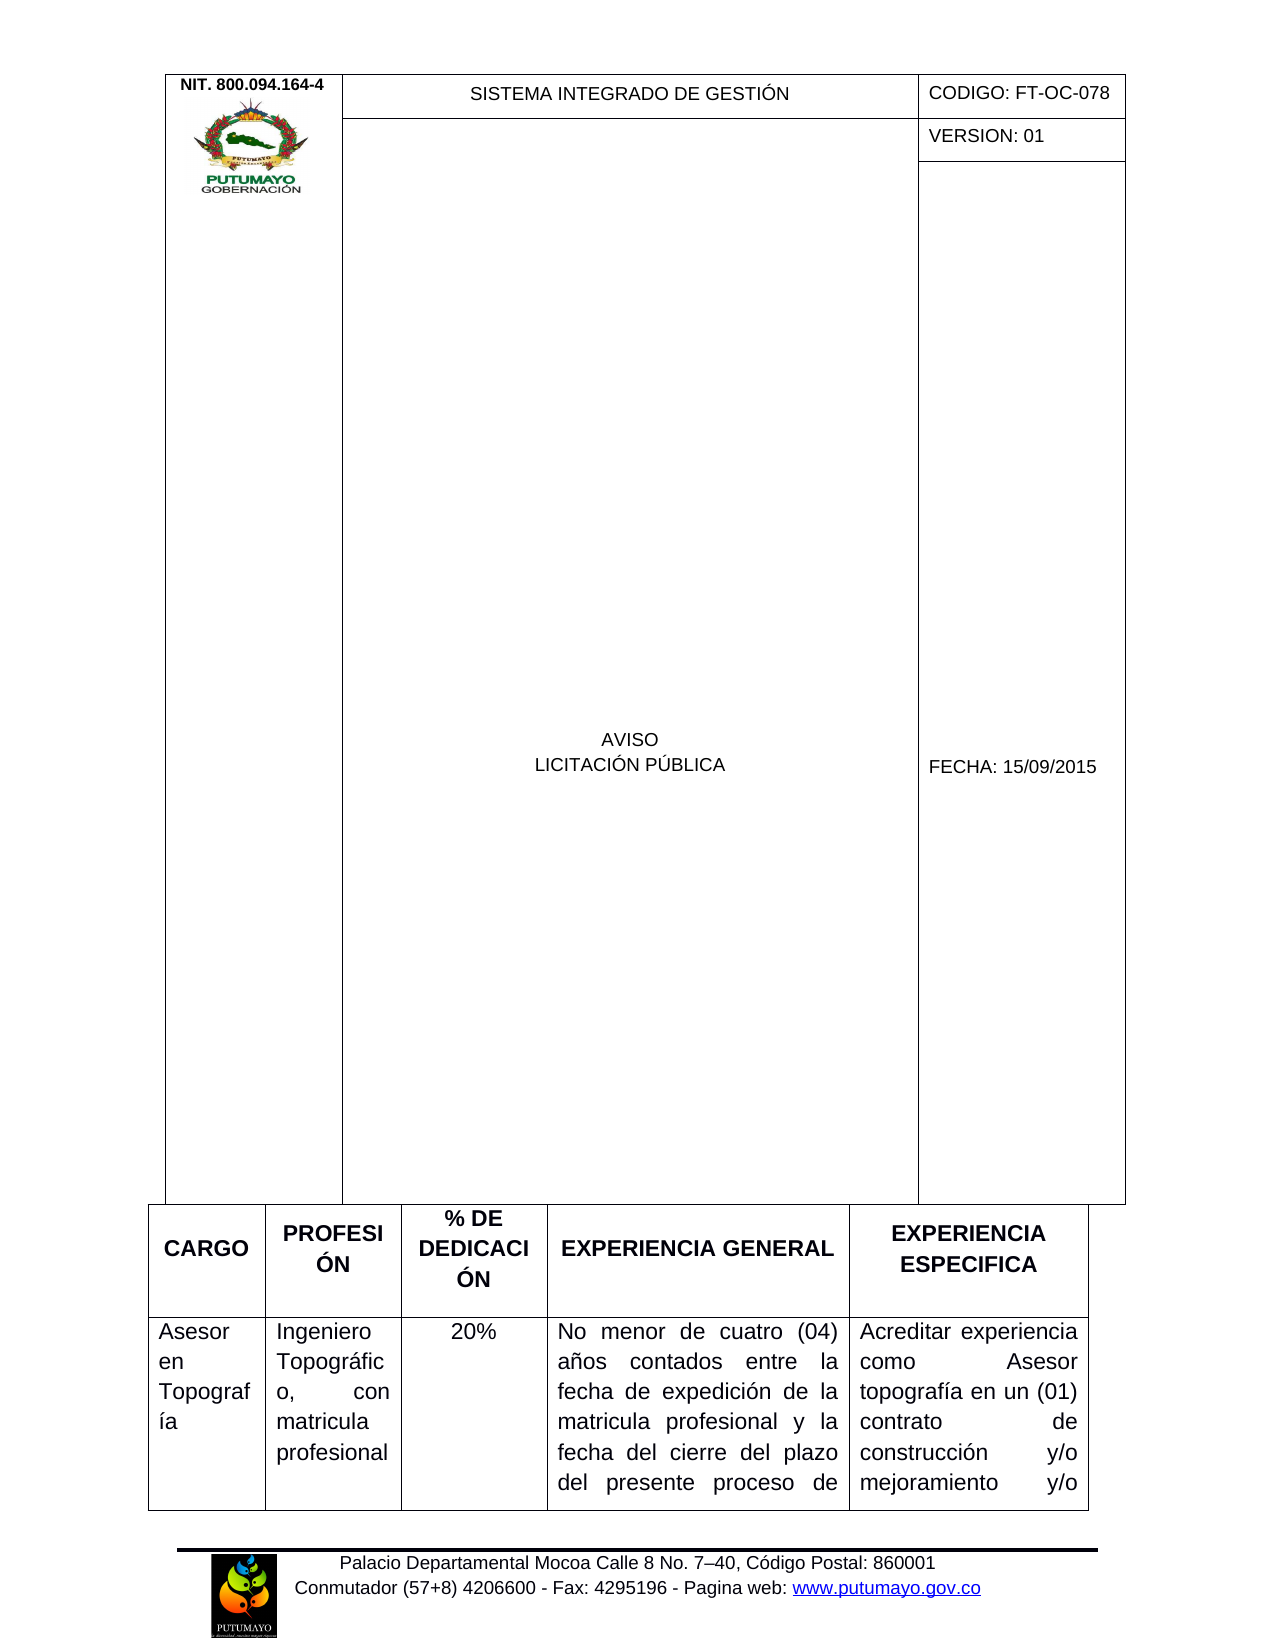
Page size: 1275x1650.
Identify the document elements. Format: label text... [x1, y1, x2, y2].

picture [211, 1554, 277, 1638]
table_cell 20% [402, 1318, 547, 1510]
table_cell Acreditar experiencia como Asesor topografía en un (01) contrato de construcción y/o mejoramiento y/o mantenimiento y/o rehabilitación y/o conservación de vías. y/o proyectos viales. Contratos con Entidades públicas o privadas. donde sumados se haya ejecutado; Bases granular de 6.500 m3 Excavación 21.700 m3 Construcción de box coulver 20 Alcantarillas de 36” 90 und Afirmado 67.900 m3 Movimiento de tierra 30.700 m3 Conformación de calzada 643.800 m2 Rellenos o subbase 21.700 m3 Retiro de sobrante 30.100 m3 Geotextil 32.700 m2 Sardinel 4.200 ml Pavimento en concreto de 3.500 psi con espesor de 15 cm o superior 32.700 m2 [850, 1318, 1088, 1510]
table_cell Ingeniero Topográfico, con matricula profesional vigente. [266, 1318, 401, 1510]
table_header EXPERIENCIA ESPECIFICA [850, 1205, 1088, 1317]
table_cell No menor de cuatro (04) años contados entre la fecha de expedición de la matricula profesional y la fecha del cierre del plazo del presente proceso de selección, experiencia debidamente certificada. Aportar fotocopias de: • matricula profesional de ingeniería civil, certificación COPNIA vigente, copia de diplomas y/o actas de grado, cedula de ciudadanía. [548, 1318, 849, 1510]
table_header % DE DEDICACIÓN [402, 1205, 547, 1317]
table_cell Asesor en Topografía [149, 1318, 265, 1510]
table_header CARGO [149, 1205, 265, 1317]
table_header EXPERIENCIA GENERAL [548, 1205, 849, 1317]
table_header PROFESIÓN [266, 1205, 401, 1317]
